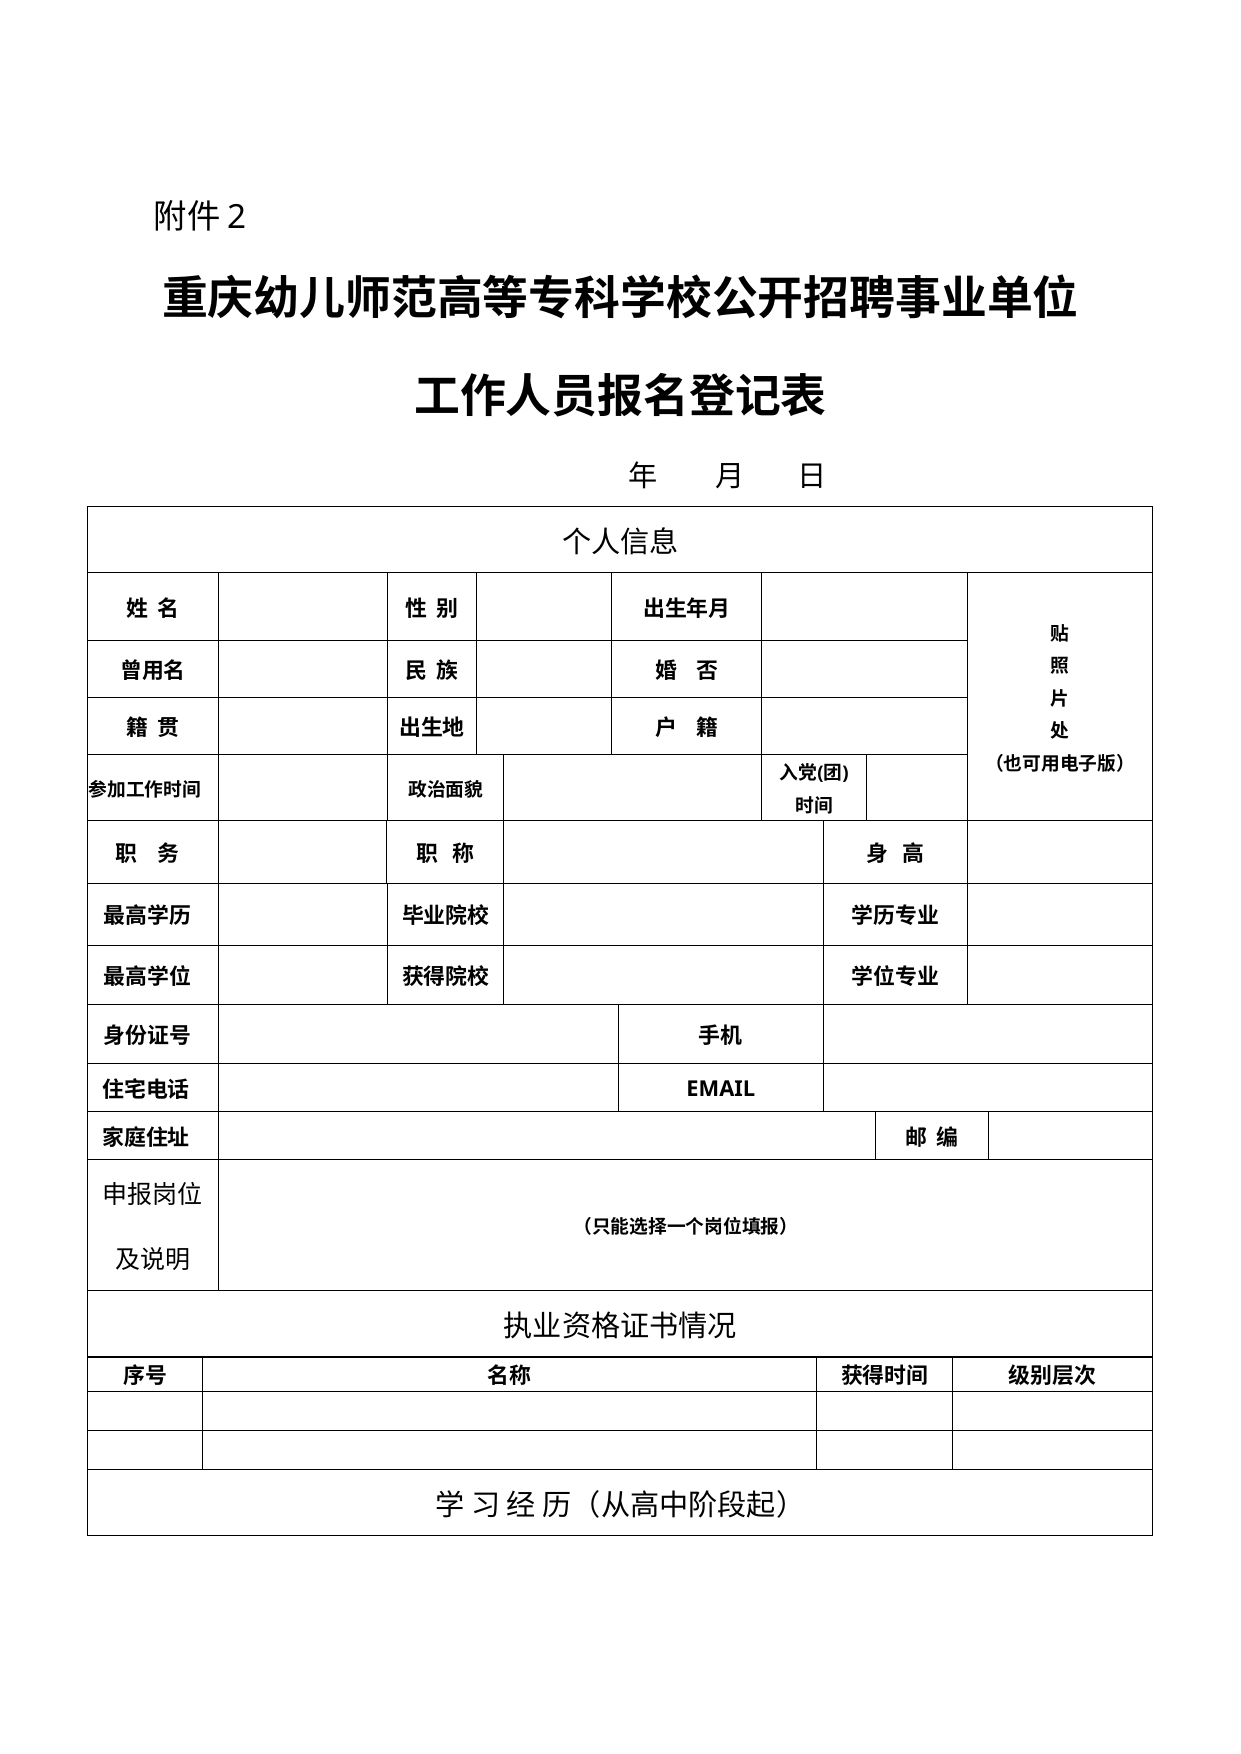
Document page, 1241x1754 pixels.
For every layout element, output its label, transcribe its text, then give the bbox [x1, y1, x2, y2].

table_cell 婚 否 [612, 641, 761, 697]
table_cell [88, 1392, 202, 1430]
table_cell [968, 946, 1152, 1004]
table_cell [824, 1005, 1152, 1063]
table_cell [219, 698, 387, 754]
table_cell 出生地 [388, 698, 476, 754]
table_cell 申报岗位及说明 [88, 1160, 218, 1290]
table_cell 性 别 [388, 573, 476, 640]
table_cell 住宅电话 [88, 1064, 218, 1111]
table_cell [477, 641, 611, 697]
table_cell [477, 573, 611, 640]
table_cell [762, 641, 967, 697]
table_cell [219, 884, 387, 944]
table_cell [203, 1431, 816, 1469]
table_cell 毕业院校 [388, 884, 503, 944]
table_cell 贴 照 片 处 （也可用电子版） [968, 573, 1152, 820]
table_cell 身 高 [824, 821, 967, 882]
table_cell 入党(团)时间 [762, 755, 866, 820]
table_cell [504, 755, 761, 820]
text 年 月 日 [153, 441, 1046, 506]
table_cell 获得院校 [388, 946, 503, 1004]
table_cell 职 务 [88, 821, 218, 882]
table_cell [219, 755, 387, 820]
table_cell [219, 641, 387, 697]
table_cell [817, 1431, 952, 1469]
table_cell 出生年月 [612, 573, 761, 640]
table_cell 参加工作时间 [88, 755, 218, 820]
table_cell 户 籍 [612, 698, 761, 754]
table_cell 籍 贯 [88, 698, 218, 754]
table_cell [477, 698, 611, 754]
table_cell [867, 755, 967, 820]
table_cell 获得时间 [817, 1358, 952, 1391]
table_cell [219, 946, 387, 1004]
table_cell 曾用名 [88, 641, 218, 697]
table_cell [219, 821, 386, 882]
table_cell [504, 884, 823, 944]
table_cell 政治面貌 [388, 755, 503, 820]
table_cell （只能选择一个岗位填报） [219, 1160, 1152, 1290]
table_cell 民 族 [388, 641, 476, 697]
table_cell 学 习 经 历（从高中阶段起） [88, 1470, 1152, 1535]
table_cell 级别层次 [953, 1358, 1152, 1391]
table_cell 最高学位 [88, 946, 218, 1004]
table_cell 手机 [619, 1005, 823, 1063]
table_cell 学位专业 [824, 946, 967, 1004]
table_header 个人信息 [88, 507, 1152, 572]
text 重庆幼儿师范高等专科学校公开招聘事业单位工作人员报名登记表 [153, 246, 1087, 441]
table_cell [824, 1064, 1152, 1111]
table_cell 姓 名 [88, 573, 218, 640]
table_cell 邮 编 [876, 1112, 988, 1159]
table_cell 家庭住址 [88, 1112, 218, 1159]
table_cell 名称 [203, 1358, 816, 1391]
table_cell 最高学历 [88, 884, 218, 944]
table_cell [817, 1392, 952, 1430]
table_cell 执业资格证书情况 [88, 1291, 1152, 1356]
table_cell [219, 1005, 618, 1063]
table_cell [762, 698, 967, 754]
table_cell [953, 1431, 1152, 1469]
table_cell [219, 1112, 875, 1159]
table_cell [968, 821, 1152, 882]
table_cell 身份证号 [88, 1005, 218, 1063]
table_cell [203, 1392, 816, 1430]
table_cell [219, 1064, 618, 1111]
table_cell [968, 884, 1152, 944]
table_cell 序号 [88, 1358, 202, 1391]
table_cell [504, 946, 823, 1004]
table_cell 学历专业 [824, 884, 967, 944]
table_cell [762, 573, 967, 640]
text 附件2 [153, 181, 1087, 246]
table_cell EMAIL [619, 1064, 823, 1111]
table_cell [219, 573, 387, 640]
table_cell [504, 821, 823, 882]
table_cell [989, 1112, 1152, 1159]
table_cell [953, 1392, 1152, 1430]
table_cell 职 称 [387, 821, 503, 882]
table_cell [88, 1431, 202, 1469]
